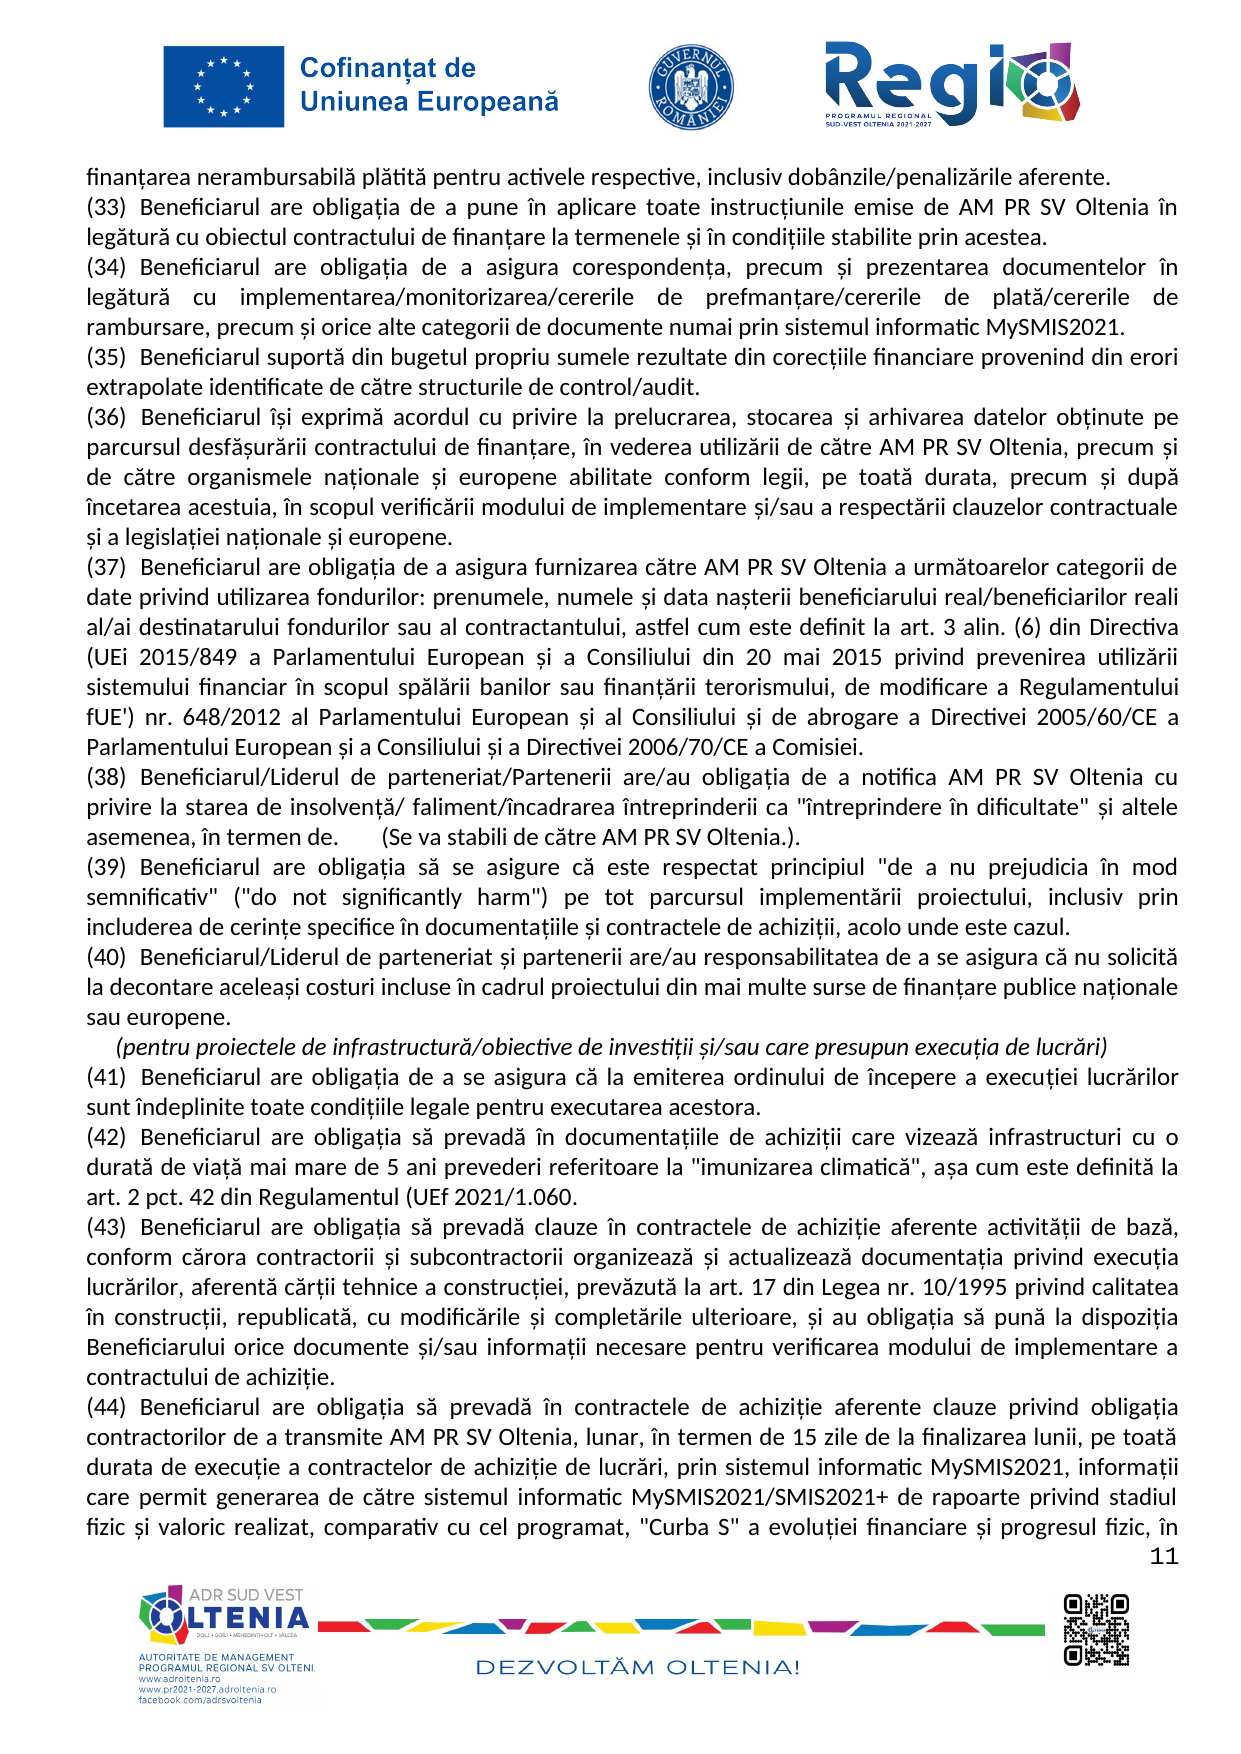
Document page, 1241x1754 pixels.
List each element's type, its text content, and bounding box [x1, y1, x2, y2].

list Beneficiarul are obligaţia de a asigura corespondenţa, precum şi prezentarea documentelor în legătură cu implementarea/monitorizarea/cererile de prefmanţare/cererile de plată/cererile de rambursare, precum şi orice alte categorii de documente numai prin sistemul informatic MySMIS2021. [86, 251, 1179, 341]
list Beneficiarul are obligaţia de a se asigura că la emiterea ordinului de începere a execuţiei lucrărilor sunt îndeplinite toate condiţiile legale pentru executarea acestora. [86, 1061, 1179, 1121]
picture [131, 1582, 1134, 1711]
picture [645, 42, 739, 132]
list Beneficiarul îşi exprimă acordul cu privire la prelucrarea, stocarea şi arhivarea datelor obţinute pe parcursul desfăşurării contractului de finanţare, în vederea utilizării de către AM PR SV Oltenia, precum şi de către organismele naţionale şi europene abilitate conform legii, pe toată durata, precum şi după încetarea acestuia, în scopul verificării modului de implementare şi/sau a respectării clauzelor contractuale şi a legislaţiei naţionale şi europene. [86, 401, 1179, 551]
picture [158, 42, 561, 131]
list Beneficiarul are obligaţia să prevadă în documentaţiile de achiziţii care vizează infrastructuri cu o durată de viaţă mai mare de 5 ani prevederi referitoare la "imunizarea climatică", aşa cum este definită la art. 2 pct. 42 din Regulamentul (UEf 2021/1.060. [86, 1121, 1179, 1211]
list Beneficiarul/Liderul de parteneriat/Partenerii are/au obligaţia de a notifica AM PR SV Oltenia cu privire la starea de insolvenţă/ faliment/încadrarea întreprinderii ca "întreprindere în dificultate" şi altele asemenea, în termen de. (Se va stabili de către AM PR SV Oltenia.). [86, 761, 1179, 851]
picture [823, 40, 1082, 129]
list Beneficiarul are obligaţia de a asigura furnizarea către AM PR SV Oltenia a următoarelor categorii de date privind utilizarea fondurilor: prenumele, numele şi data naşterii beneficiarului real/beneficiarilor reali al/ai destinatarului fondurilor sau al contractantului, astfel cum este definit la art. 3 alin. (6) din Directiva (UEi 2015/849 a Parlamentului European şi a Consiliului din 20 mai 2015 privind prevenirea utilizării sistemului financiar în scopul spălării banilor sau finanţării terorismului, de modificare a Regulamentului fUE') nr. 648/2012 al Parlamentului European şi al Consiliului şi de abrogare a Directivei 2005/60/CE a Parlamentului European şi a Consiliului şi a Directivei 2006/70/CE a Comisiei. [86, 551, 1179, 761]
list Beneficiarul suportă din bugetul propriu sumele rezultate din corecţiile financiare provenind din erori extrapolate identificate de către structurile de control/audit. [86, 341, 1179, 401]
list Beneficiarul are obligaţia să se asigure că este respectat principiul "de a nu prejudicia în mod semnificativ" ("do not significantly harm") pe tot parcursul implementării proiectului, inclusiv prin includerea de cerinţe specifice în documentaţiile şi contractele de achiziţii, acolo unde este cazul. [86, 851, 1179, 941]
list Beneficiarul are obligaţia de a pune în aplicare toate instrucţiunile emise de AM PR SV Oltenia în legătură cu obiectul contractului de finanţare la termenele şi în condiţiile stabilite prin acestea. [86, 191, 1179, 251]
list Beneficiarul are obligaţia să prevadă clauze în contractele de achiziţie aferente activităţii de bază, conform cărora contractorii şi subcontractorii organizează şi actualizează documentaţia privind execuţia lucrărilor, aferentă cărţii tehnice a construcţiei, prevăzută la art. 17 din Legea nr. 10/1995 privind calitatea în construcţii, republicată, cu modificările şi completările ulterioare, şi au obligaţia să pună la dispoziţia Beneficiarului orice documente şi/sau informaţii necesare pentru verificarea modului de implementare a contractului de achiziţie. [86, 1211, 1179, 1391]
text (pentru proiectele de infrastructură/obiective de investiţii şi/sau care presupun execuţia de lucrări) [115, 1031, 1179, 1061]
list Beneficiarul/Liderul de parteneriat şi partenerii are/au responsabilitatea de a se asigura că nu solicită la decontare aceleaşi costuri incluse în cadrul proiectului din mai multe surse de finanţare publice naţionale sau europene. [86, 941, 1179, 1031]
